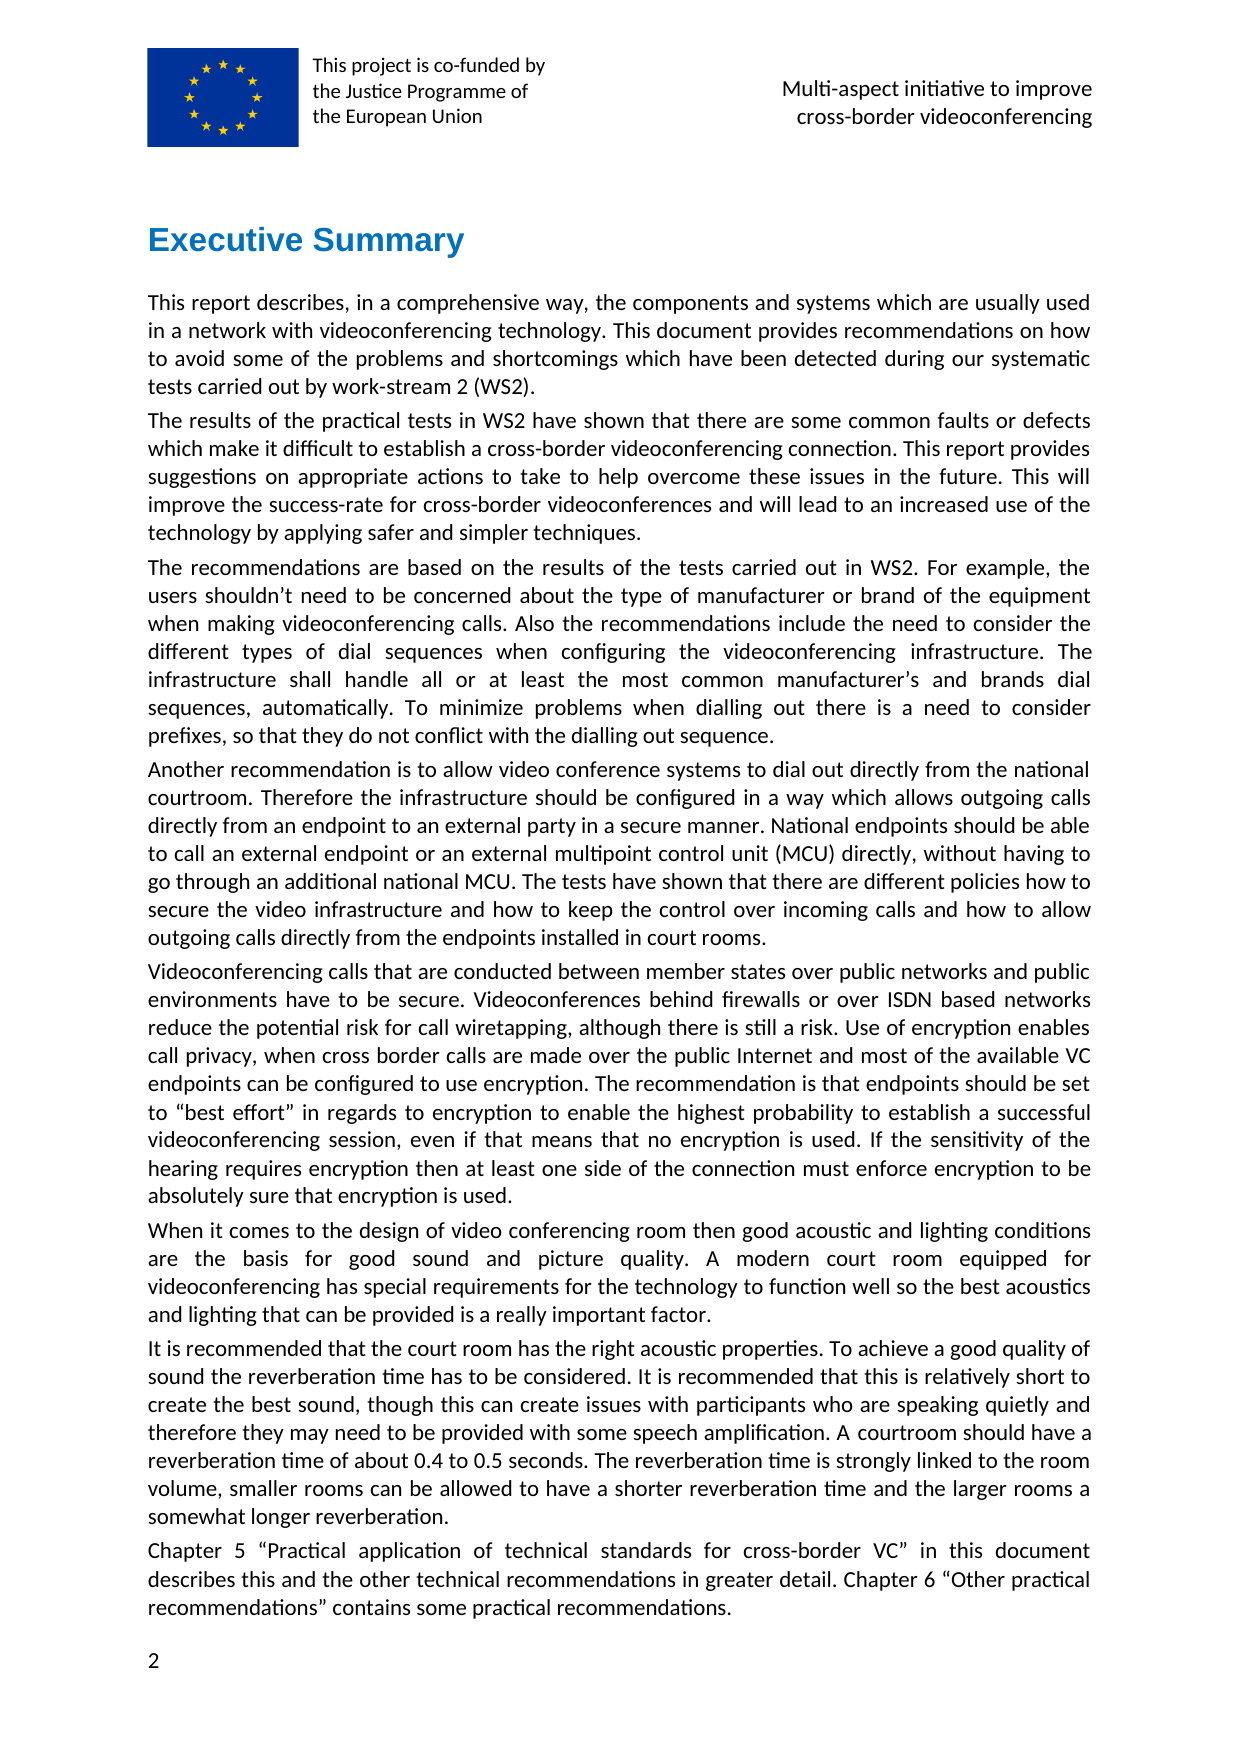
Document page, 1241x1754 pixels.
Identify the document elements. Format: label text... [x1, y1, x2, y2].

text Another recommendation is to allow video conference systems to dial out directly from the national courtroom. Therefore the infrastructure should be configured in a way which allows outgoing calls directly from an endpoint to an external party in a secure manner. National endpoints should be able to call an external endpoint or an external multipoint control unit (MCU) directly, without having to go through an additional national MCU. The tests have shown that there are different policies how to secure the video infrastructure and how to keep the control over incoming calls and how to allow outgoing calls directly from the endpoints installed in court rooms. [148, 755, 1092, 951]
subtitle Executive Summary [148, 220, 1092, 259]
text When it comes to the design of video conferencing room then good acoustic and lighting conditions are the basis for good sound and picture quality. A modern court room equipped for videoconferencing has special requirements for the technology to function well so the best acoustics and lighting that can be provided is a really important factor. [148, 1216, 1092, 1328]
text This report describes, in a comprehensive way, the components and systems which are usually used in a network with videoconferencing technology. This document provides recommendations on how to avoid some of the problems and shortcomings which have been detected during our systematic tests carried out by work-stream 2 (WS2). [148, 288, 1092, 400]
text The recommendations are based on the results of the tests carried out in WS2. For example, the users shouldn’t need to be concerned about the type of manufacturer or brand of the equipment when making videoconferencing calls. Also the recommendations include the need to consider the different types of dial sequences when configuring the videoconferencing infrastructure. The infrastructure shall handle all or at least the most common manufacturer’s and brands dial sequences, automatically. To minimize problems when dialling out there is a need to consider prefixes, so that they do not conflict with the dialling out sequence. [148, 553, 1092, 749]
text The results of the practical tests in WS2 have shown that there are some common faults or defects which make it difficult to establish a cross-border videoconferencing connection. This report provides suggestions on appropriate actions to take to help overcome these issues in the future. This will improve the success-rate for cross-border videoconferences and will lead to an increased use of the technology by applying safer and simpler techniques. [148, 406, 1092, 546]
text Videoconferencing calls that are conducted between member states over public networks and public environments have to be secure. Videoconferences behind firewalls or over ISDN based networks reduce the potential risk for call wiretapping, although there is still a risk. Use of encryption enables call privacy, when cross border calls are made over the public Internet and most of the available VC endpoints can be configured to use encryption. The recommendation is that endpoints should be set to “best effort” in regards to encryption to enable the highest probability to establish a successful videoconferencing session, even if that means that no encryption is used. If the sensitivity of the hearing requires encryption then at least one side of the connection must enforce encryption to be absolutely sure that encryption is used. [148, 957, 1092, 1210]
text Chapter 5 “Practical application of technical standards for cross-border VC” in this document describes this and the other technical recommendations in greater detail. Chapter 6 “Other practical recommendations” contains some practical recommendations. [148, 1537, 1092, 1621]
text It is recommended that the court room has the right acoustic properties. To achieve a good quality of sound the reverberation time has to be considered. It is recommended that this is relatively short to create the best sound, though this can create issues with participants who are speaking quietly and therefore they may need to be provided with some speech amplification. A courtroom should have a reverberation time of about 0.4 to 0.5 seconds. The reverberation time is strongly linked to the room volume, smaller rooms can be allowed to have a shorter reverberation time and the larger rooms a somewhat longer reverberation. [148, 1334, 1092, 1530]
picture [147, 48, 299, 147]
